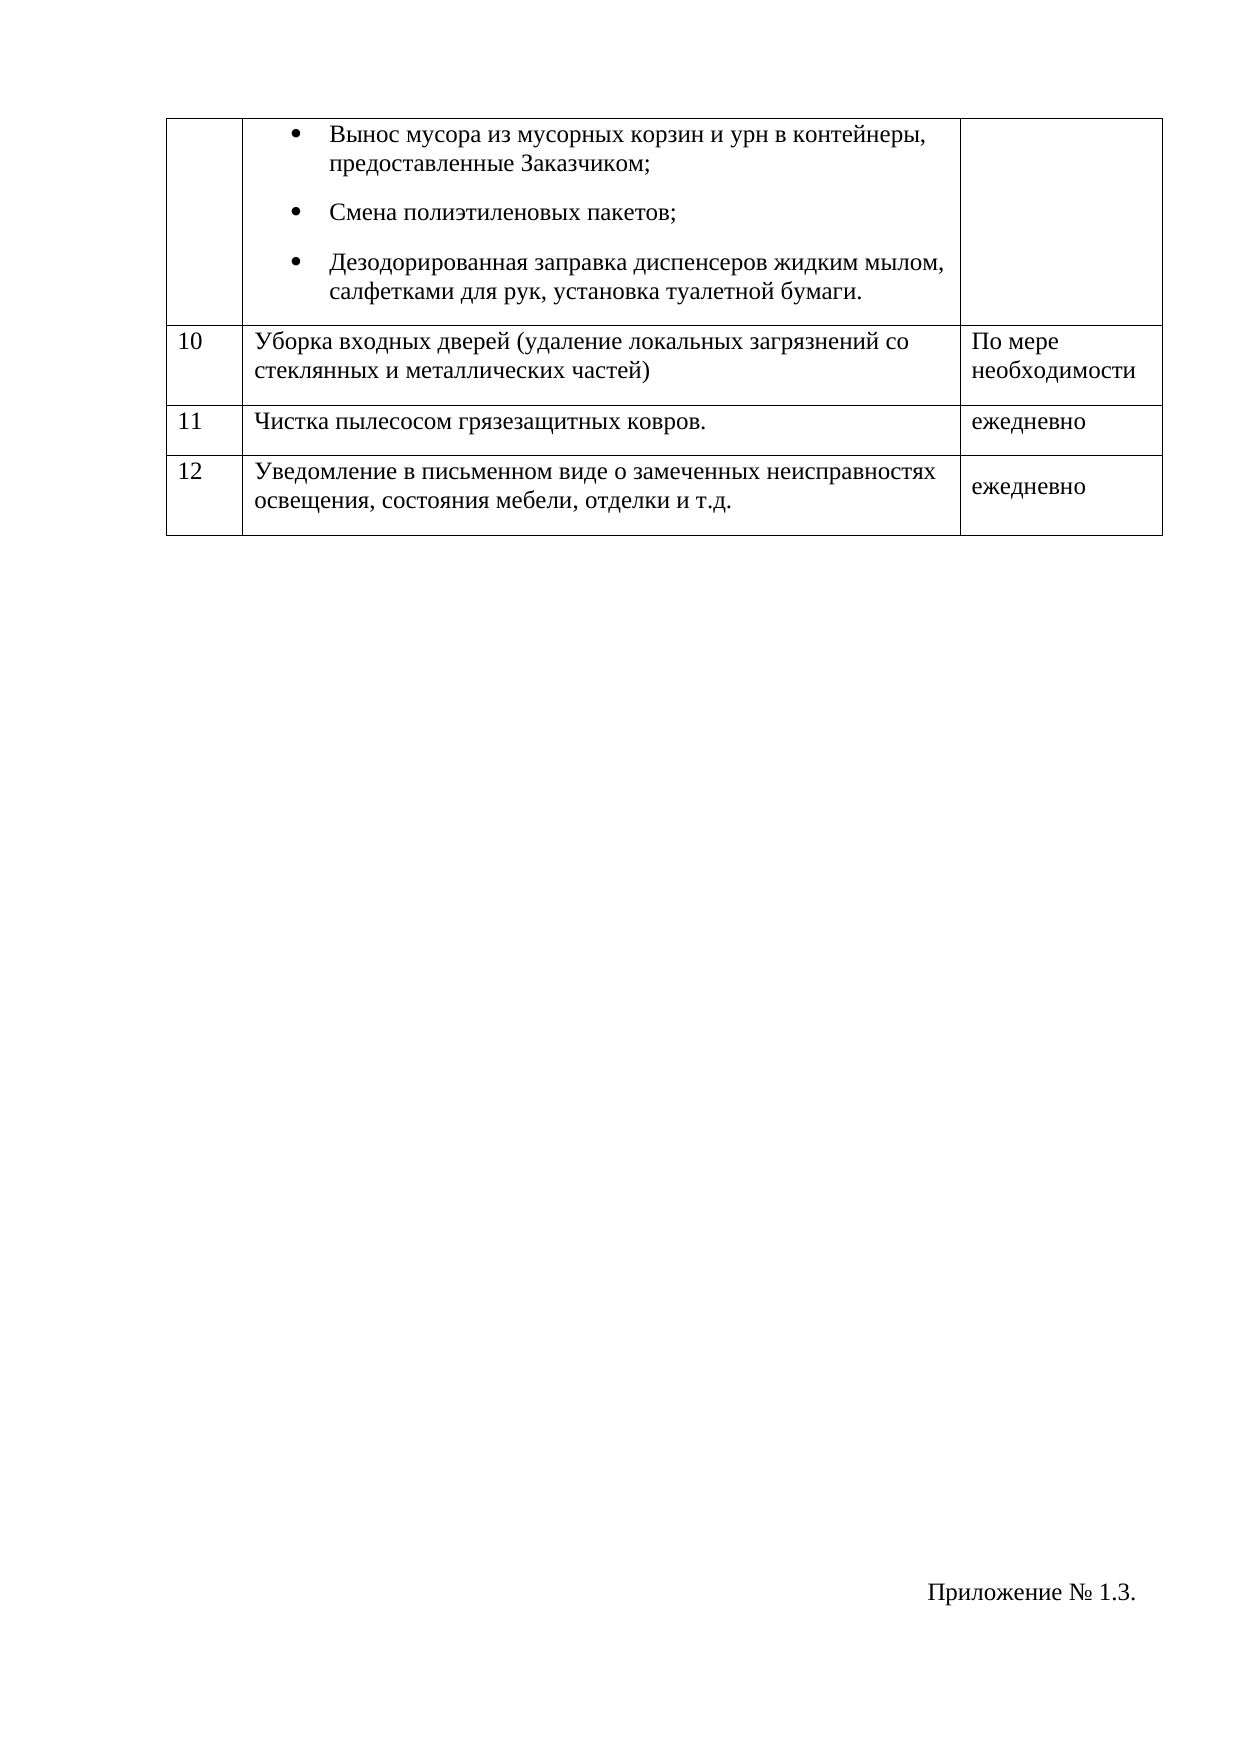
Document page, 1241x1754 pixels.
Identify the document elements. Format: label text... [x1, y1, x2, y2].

table_cell ежедневно [961, 456, 1162, 535]
table_cell 9 [167, 119, 242, 325]
table_cell ежедневно [961, 406, 1162, 455]
table_cell 12 [167, 456, 242, 535]
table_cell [243, 119, 960, 325]
table_cell По мере необходимости [961, 326, 1162, 405]
table_cell Уборка входных дверей (удаление локальных загрязнений со стеклянных и металлических частей) [243, 326, 960, 405]
table_cell 11 [167, 406, 242, 455]
table_cell Уведомление в письменном виде о замеченных неисправностях освещения, состояния мебели, отделки и т.д. [243, 456, 960, 535]
text Приложение № 1.3. [177, 1577, 1152, 1606]
table_cell Чистка пылесосом грязезащитных ковров. [243, 406, 960, 455]
table_cell 10 [167, 326, 242, 405]
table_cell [961, 119, 1162, 325]
